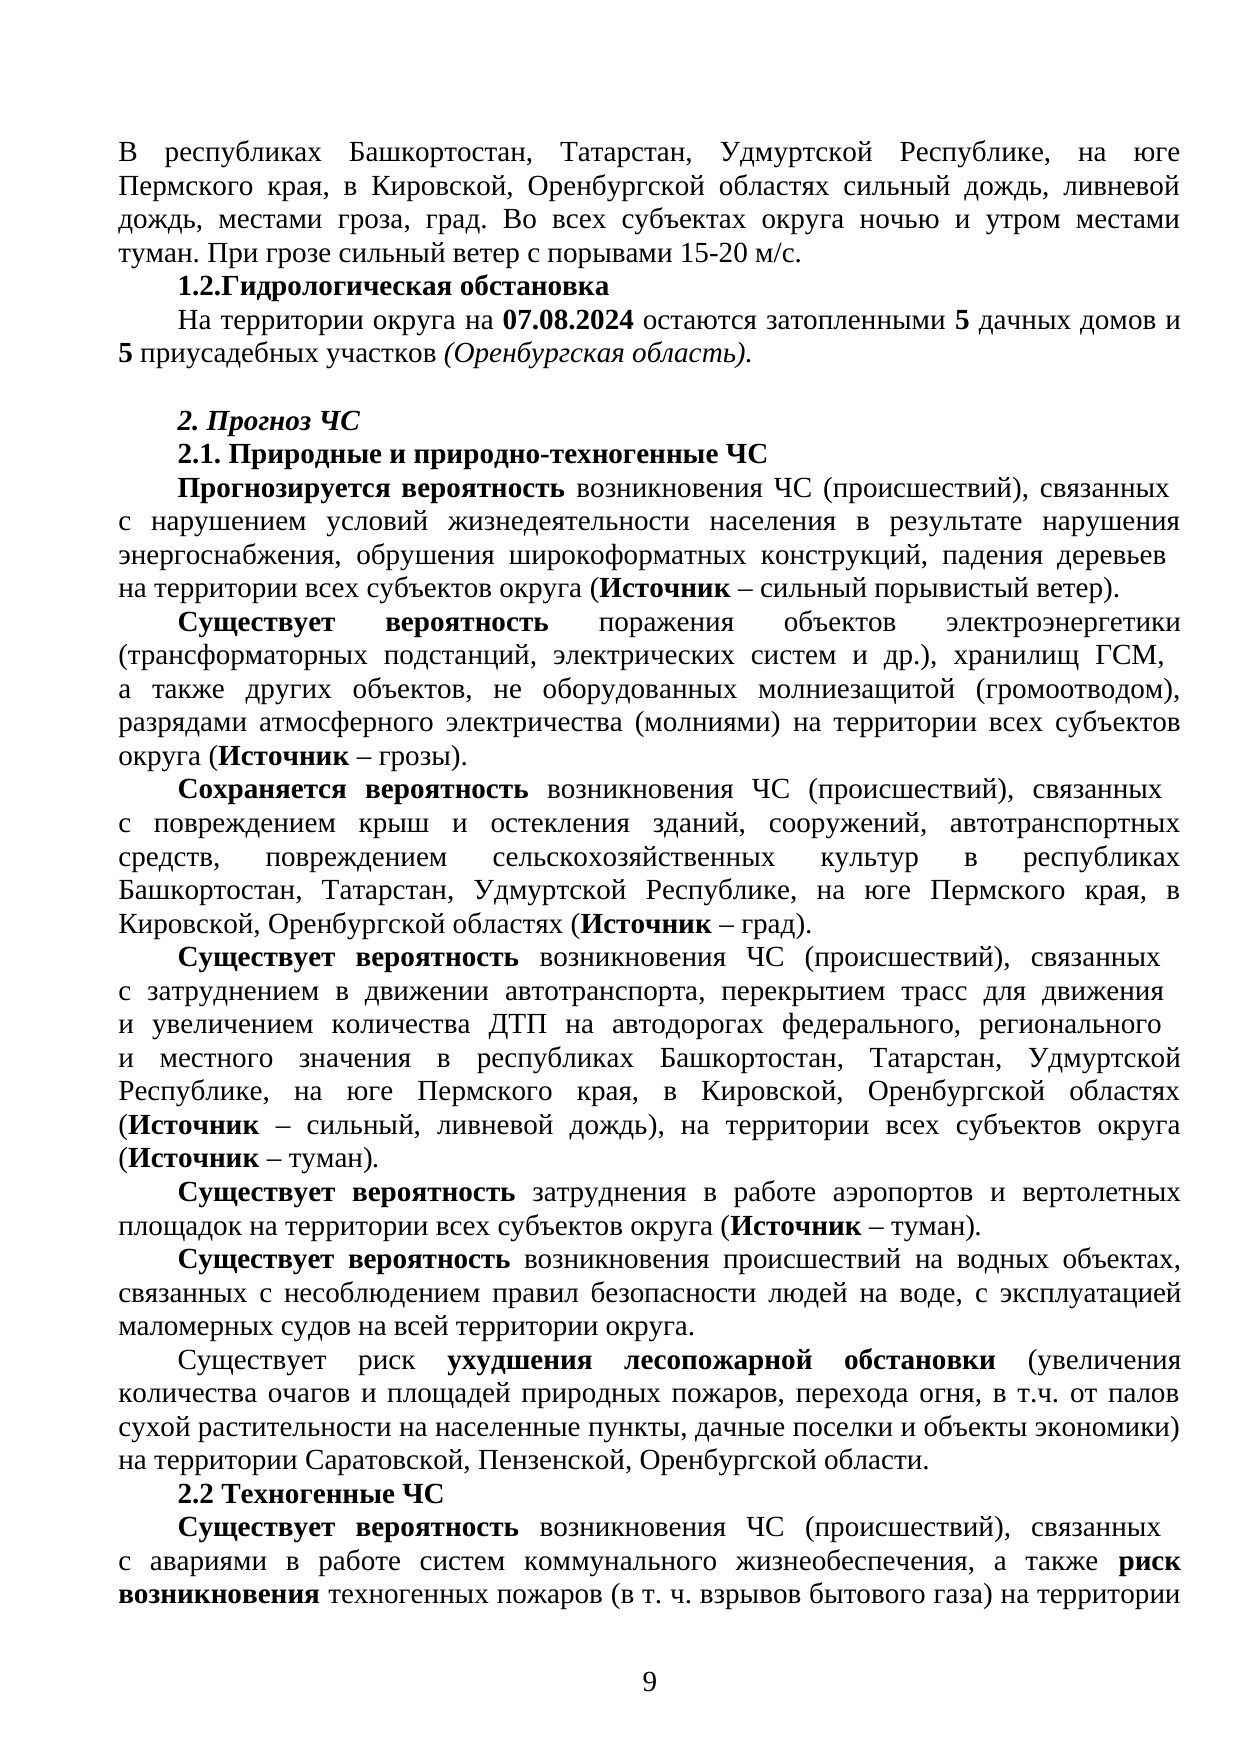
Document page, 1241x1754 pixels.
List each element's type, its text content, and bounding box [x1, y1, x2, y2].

text На территории округа на 07.08.2024 остаются затопленными 5 дачных домов и 5 приусадебных участков (Оренбургская область). [118, 302, 1181, 369]
text 2.2 Техногенные ЧС [118, 1476, 1181, 1509]
text Существует вероятность затруднения в работе аэропортов и вертолетных площадок на территории всех субъектов округа (Источник – туман). [118, 1174, 1181, 1241]
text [118, 1509, 1181, 1610]
text 1.2.Гидрологическая обстановка [118, 268, 1181, 302]
text Существует вероятность поражения объектов электроэнергетики (трансформаторных подстанций, электрических систем и др.), хранилищ ГСМ, а также других объектов, не оборудованных молниезащитой (громоотводом), разрядами атмосферного электричества (молниями) на территории всех субъектов округа (Источник – грозы). [118, 604, 1181, 772]
text Существует вероятность возникновения происшествий на водных объектах, связанных с несоблюдением правил безопасности людей на воде, с эксплуатацией маломерных судов на всей территории округа. [118, 1241, 1181, 1342]
text Прогнозируется вероятность возникновения ЧС (происшествий), связанных с нарушением условий жизнедеятельности населения в результате нарушения энергоснабжения, обрушения широкоформатных конструкций, падения деревьев на территории всех субъектов округа (Источник – сильный порывистый ветер). [118, 470, 1181, 604]
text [118, 134, 1181, 268]
text Существует вероятность возникновения ЧС (происшествий), связанных с затруднением в движении автотранспорта, перекрытием трасс для движения и увеличением количества ДТП на автодорогах федерального, регионального и местного значения в республиках Башкортостан, Татарстан, Удмуртской Республике, на юге Пермского края, в Кировской, Оренбургской областях (Источник – сильный, ливневой дождь), на территории всех субъектов округа (Источник – туман). [118, 939, 1181, 1174]
text Существует риск ухудшения лесопожарной обстановки (увеличения количества очагов и площадей природных пожаров, перехода огня, в т.ч. от палов сухой растительности на населенные пункты, дачные поселки и объекты экономики) на территории Саратовской, Пензенской, Оренбургской области. [118, 1342, 1181, 1476]
text Сохраняется вероятность возникновения ЧС (происшествий), связанных с повреждением крыш и остекления зданий, сооружений, автотранспортных средств, повреждением сельскохозяйственных культур в республиках Башкортостан, Татарстан, Удмуртской Республике, на юге Пермского края, в Кировской, Оренбургской областях (Источник – град). [118, 772, 1181, 939]
text 2.1. Природные и природно-техногенные ЧС [118, 436, 1181, 470]
text 2. Прогноз ЧС [118, 403, 1181, 436]
